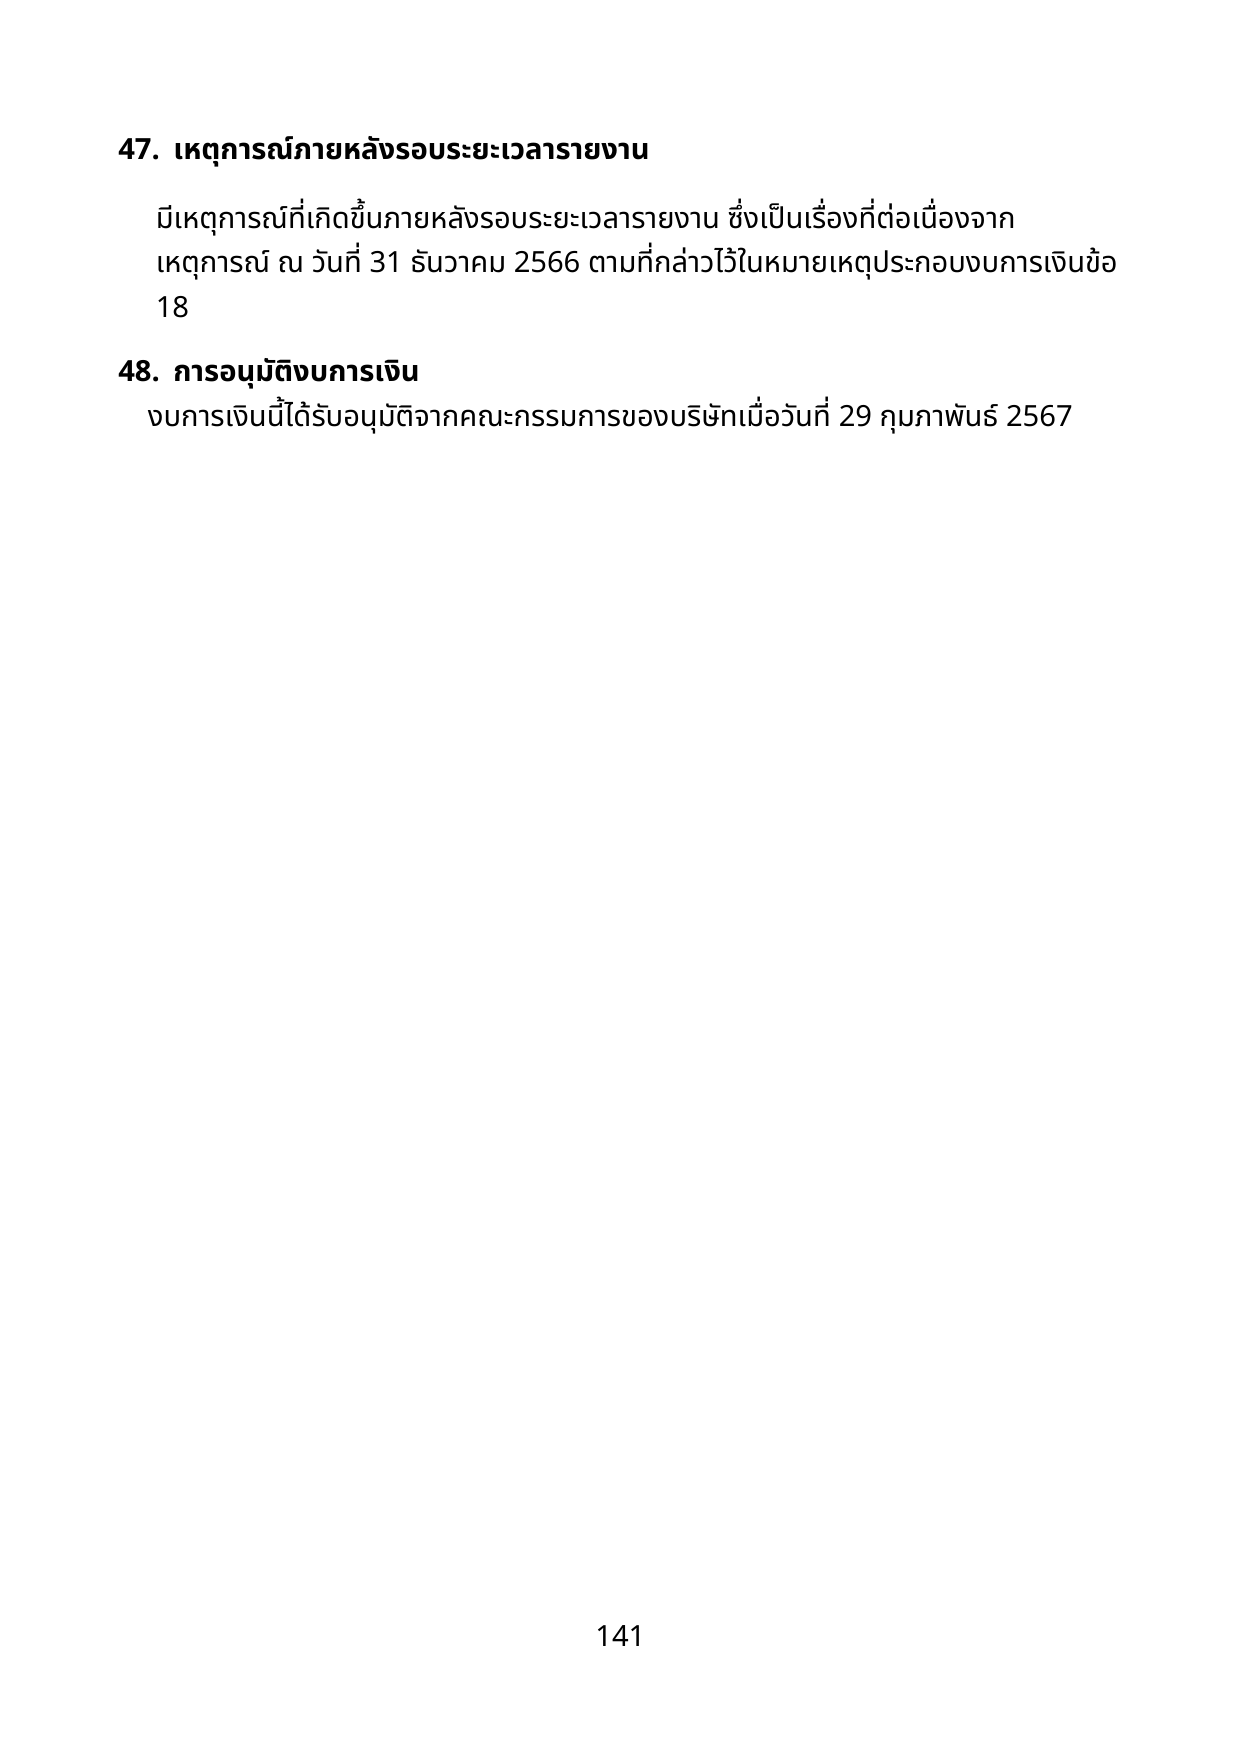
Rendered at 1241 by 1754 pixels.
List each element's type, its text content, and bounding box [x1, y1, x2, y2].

list การอนุมัติงบการเงิน [118, 351, 1122, 395]
list เหตุการณ์ภายหลังรอบระยะเวลารายงาน [118, 128, 1122, 172]
text งบการเงินนี้ได้รับอนุมัติจากคณะกรรมการของบริษัทเมื่อวันที่ 29 กุมภาพันธ์ 2567 [118, 395, 1122, 439]
list มีเหตุการณ์ที่เกิดขึ้นภายหลังรอบระยะเวลารายงาน ซึ่งเป็นเรื่องที่ต่อเนื่องจากเหตุการณ์ ณ วันที่ 31 ธันวาคม 2566 ตามที่กล่าวไว้ในหมายเหตุประกอบงบการเงินข้อ 18 [156, 197, 1122, 326]
